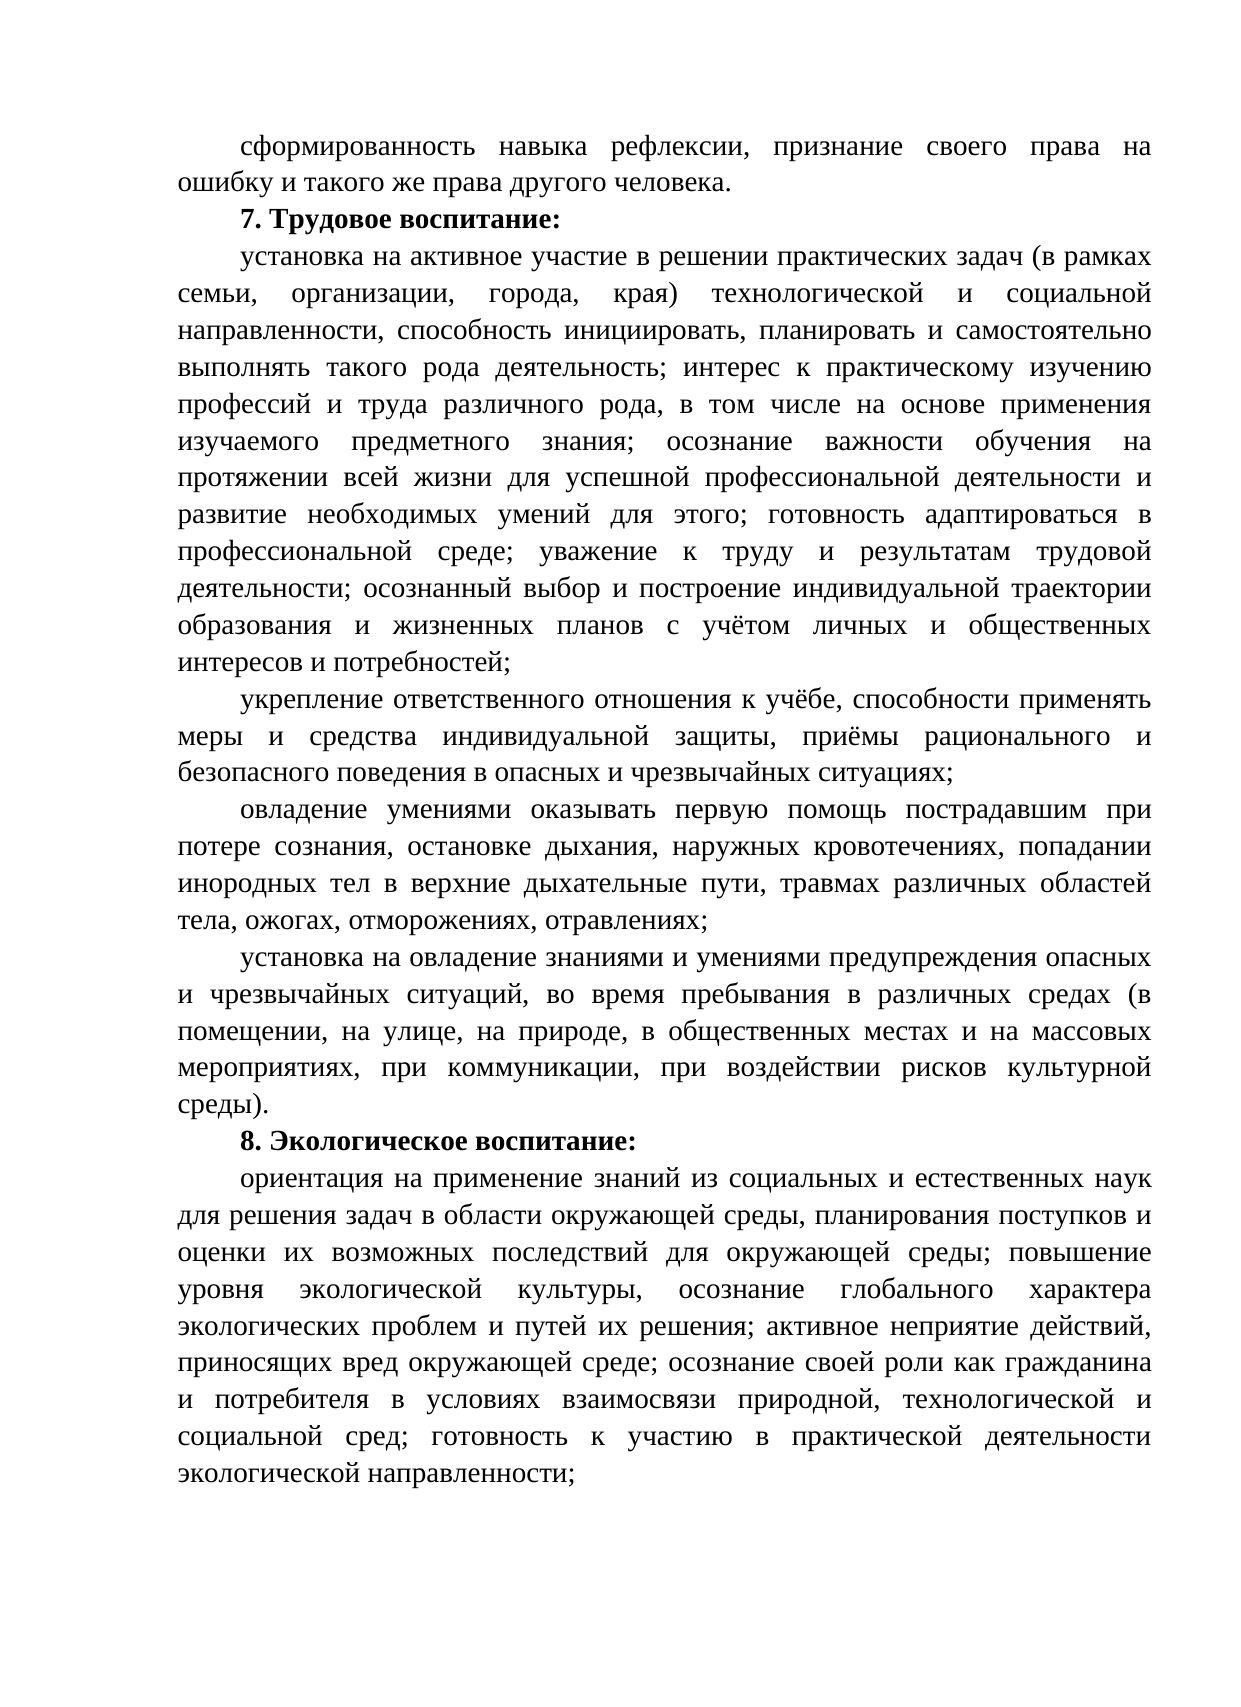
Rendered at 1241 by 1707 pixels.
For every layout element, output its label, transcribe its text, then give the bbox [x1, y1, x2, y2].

text овладение умениями оказывать первую помощь пострадавшим при потере сознания, остановке дыхания, наружных кровотечениях, попадании инородных тел в верхние дыхательные пути, травмах различных областей тела, ожогах, отморожениях, отравлениях; [177, 791, 1152, 936]
text укрепление ответственного отношения к учёбе, способности применять меры и средства индивидуальной защиты, приёмы рационального и безопасного поведения в опасных и чрезвычайных ситуациях; [177, 681, 1152, 788]
text установка на активное участие в решении практических задач (в рамках семьи, организации, города, края) технологической и социальной направленности, способность инициировать, планировать и самостоятельно выполнять такого рода деятельность; интерес к практическому изучению профессий и труда различного рода, в том числе на основе применения изучаемого предметного знания; осознание важности обучения на протяжении всей жизни для успешной профессиональной деятельности и развитие необходимых умений для этого; готовность адаптироваться в профессиональной среде; уважение к труду и результатам трудовой деятельности; осознанный выбор и построение индивидуальной траектории образования и жизненных планов с учётом личных и общественных интересов и потребностей; [177, 238, 1152, 677]
text установка на овладение знаниями и умениями предупреждения опасных и чрезвычайных ситуаций, во время пребывания в различных средах (в помещении, на улице, на природе, в общественных местах и на массовых мероприятиях, при коммуникации, при воздействии рисков культурной среды). [177, 939, 1152, 1120]
text сформированность навыка рефлексии, признание своего права на ошибку и такого же права другого человека. [177, 128, 1152, 198]
text 7. Трудовое воспитание: [177, 201, 1152, 235]
text ориентация на применение знаний из социальных и естественных наук для решения задач в области окружающей среды, планирования поступков и оценки их возможных последствий для окружающей среды; повышение уровня экологической культуры, осознание глобального характера экологических проблем и путей их решения; активное неприятие действий, приносящих вред окружающей среде; осознание своей роли как гражданина и потребителя в условиях взаимосвязи природной, технологической и социальной сред; готовность к участию в практической деятельности экологической направленности; [177, 1160, 1152, 1489]
text 8. Экологическое воспитание: [177, 1123, 1152, 1157]
